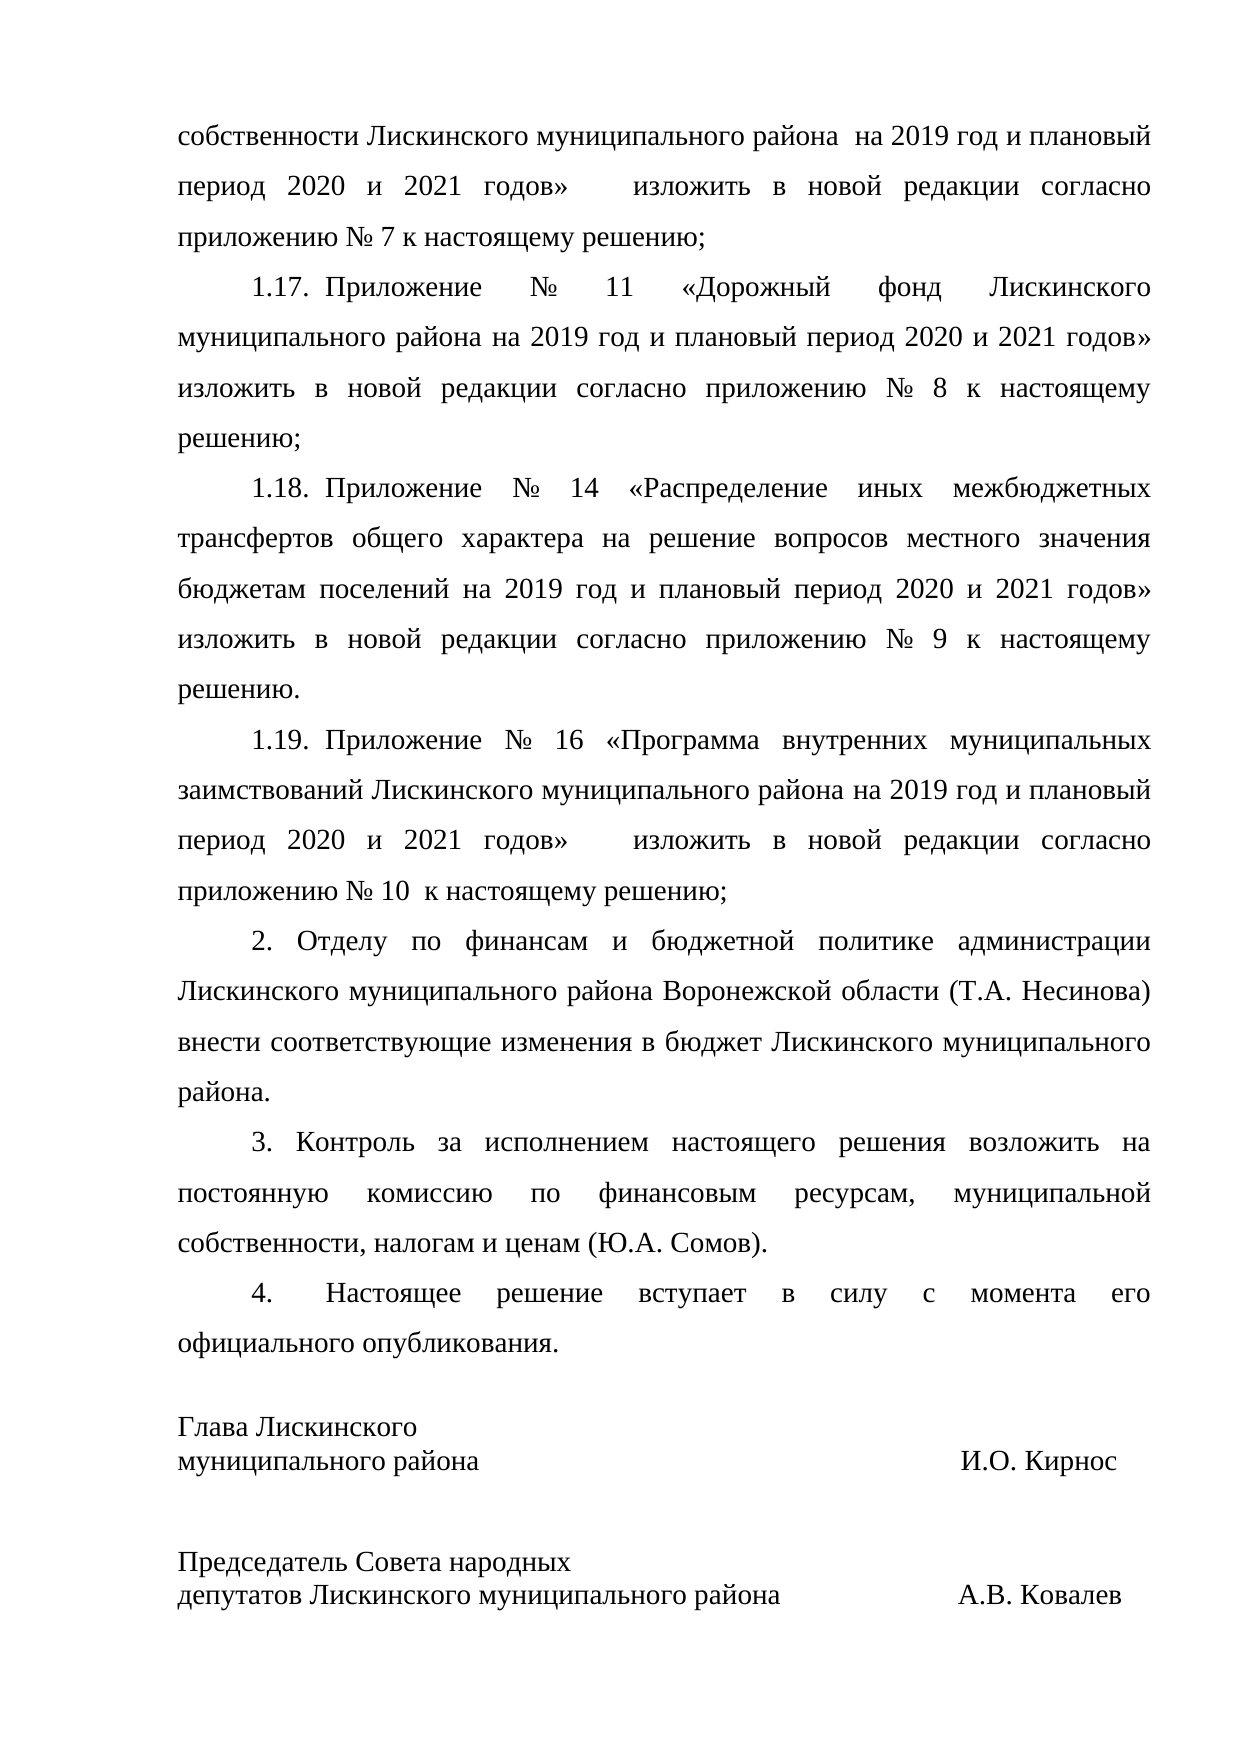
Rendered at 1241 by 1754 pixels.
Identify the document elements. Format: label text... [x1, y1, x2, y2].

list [177, 118, 1152, 252]
text депутатов Лискинского муниципального района А.В. Ковалев [177, 1577, 1152, 1611]
text 4. Настоящее решение вступает в силу с момента его официального опубликования. [177, 1275, 1152, 1359]
list Приложение № 11 «Дорожный фонд Лискинского муниципального района на 2019 год и плановый период 2020 и 2021 годов» изложить в новой редакции согласно приложению № 8 к настоящему решению; [177, 269, 1152, 453]
text 2. Отделу по финансам и бюджетной политике администрации Лискинского муниципального района Воронежской области (Т.А. Несинова) внести соответствующие изменения в бюджет Лискинского муниципального района. [177, 923, 1152, 1108]
text Глава Лискинского [177, 1409, 1152, 1443]
list Приложение № 16 «Программа внутренних муниципальных заимствований Лискинского муниципального района на 2019 год и плановый период 2020 и 2021 годов» изложить в новой редакции согласно приложению № 10 к настоящему решению; [177, 722, 1152, 906]
text 3. Контроль за исполнением настоящего решения возложить на постоянную комиссию по финансовым ресурсам, муниципальной собственности, налогам и ценам (Ю.А. Сомов). [177, 1124, 1152, 1258]
list Приложение № 14 «Распределение иных межбюджетных трансфертов общего характера на решение вопросов местного значения бюджетам поселений на 2019 год и плановый период 2020 и 2021 годов» изложить в новой редакции согласно приложению № 9 к настоящему решению. [177, 470, 1152, 705]
text Председатель Совета народных [177, 1544, 1152, 1577]
text муниципального района И.О. Кирнос [177, 1443, 1152, 1477]
